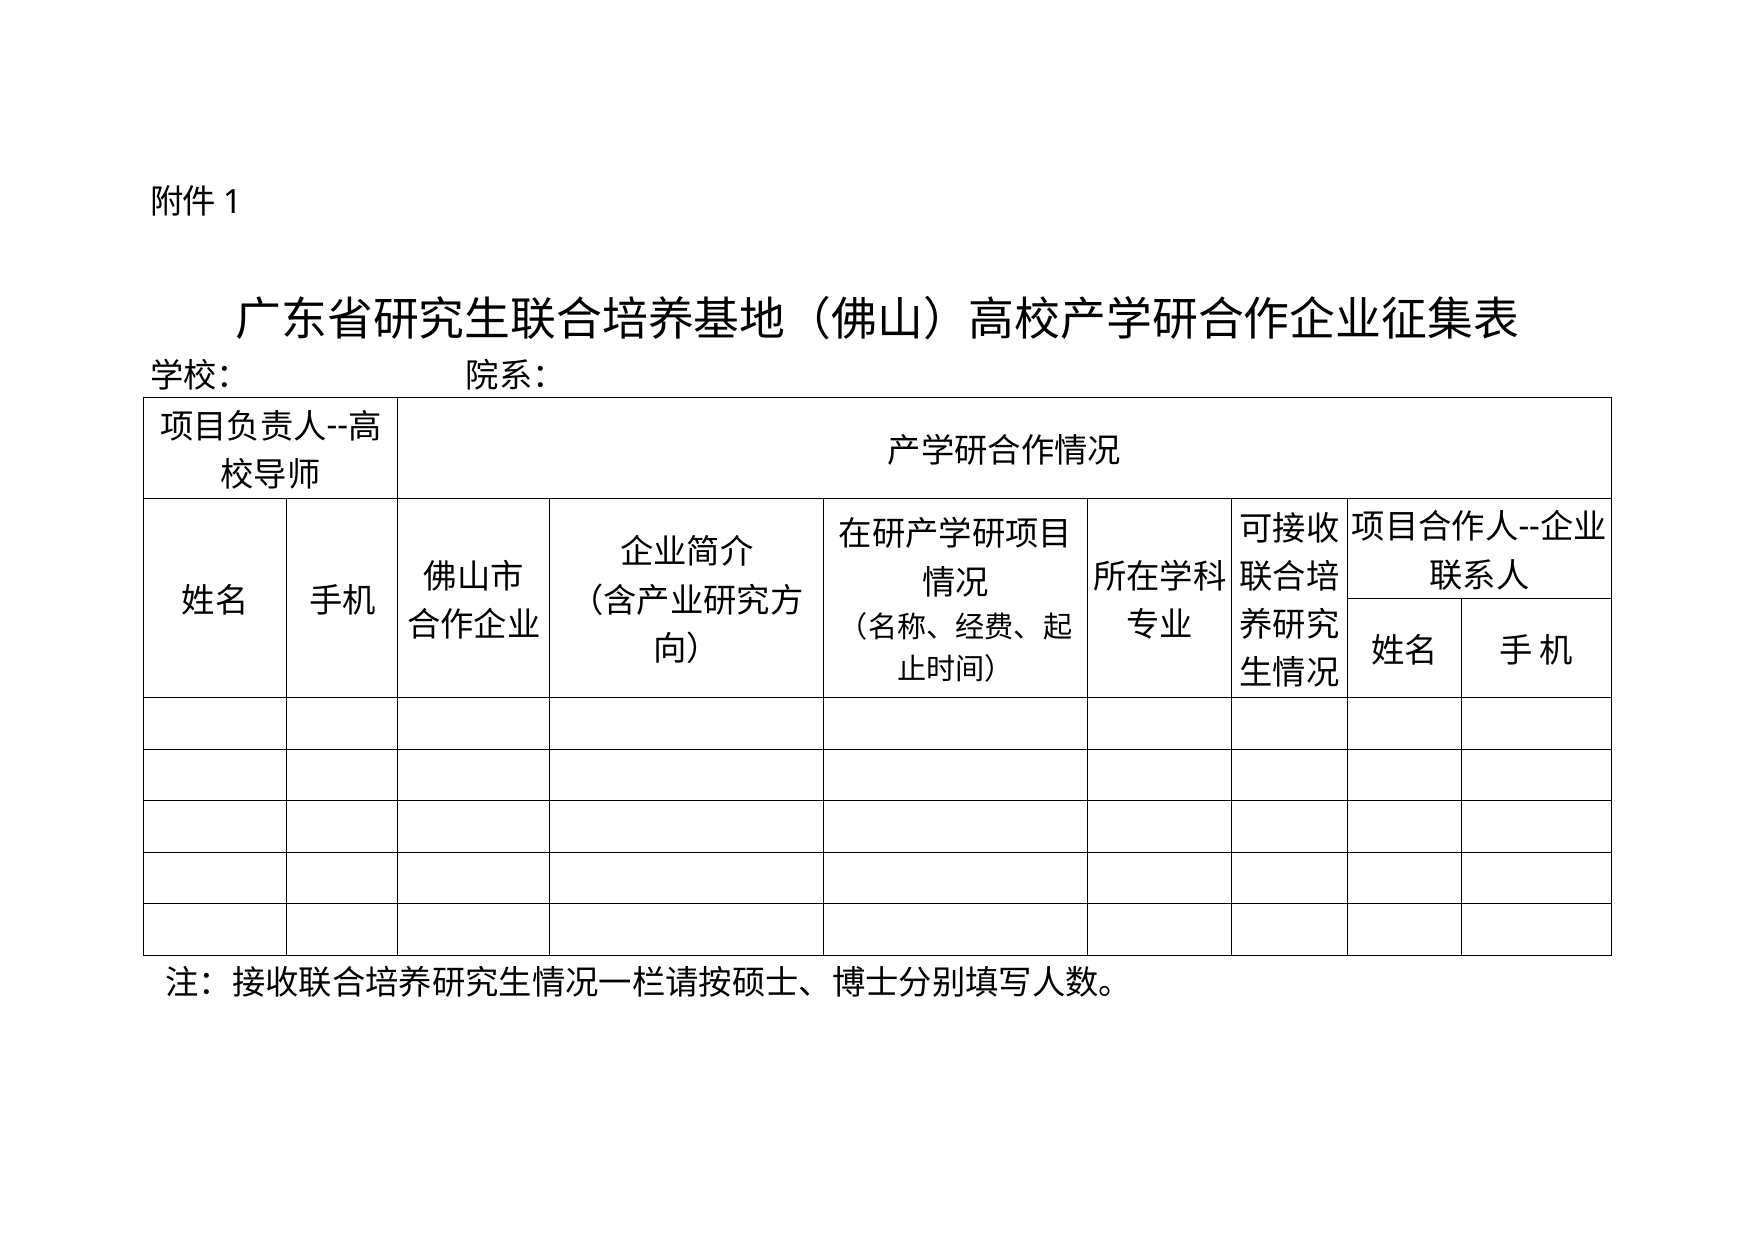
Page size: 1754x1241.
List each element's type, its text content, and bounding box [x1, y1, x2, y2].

table_cell [1232, 853, 1347, 903]
table_cell [398, 801, 549, 852]
table_cell [824, 801, 1087, 852]
table_cell [1462, 698, 1611, 748]
table_cell [287, 853, 397, 903]
table_cell [144, 698, 286, 748]
table_cell [1088, 904, 1231, 955]
table_cell [550, 750, 823, 800]
table_cell 项目合作人--企业联系人 [1348, 499, 1611, 598]
table_cell [1462, 853, 1611, 903]
table_cell 可接收 联合培养研究生情况 [1232, 499, 1347, 697]
table_cell 企业简介 （含产业研究方向） [550, 499, 823, 697]
table_cell [287, 904, 397, 955]
table_cell [1348, 698, 1461, 748]
table_cell [1348, 904, 1461, 955]
table_cell [287, 750, 397, 800]
text 附件1 [150, 165, 1604, 224]
table_cell [1088, 750, 1231, 800]
table_cell 手 机 [1462, 599, 1611, 697]
table_cell [1348, 750, 1461, 800]
table_cell [550, 698, 823, 748]
table_cell [1232, 801, 1347, 852]
table_cell [1088, 853, 1231, 903]
table_cell [144, 904, 286, 955]
table_cell [1348, 801, 1461, 852]
table_cell [398, 750, 549, 800]
table_cell [1348, 853, 1461, 903]
table_cell [550, 904, 823, 955]
table_cell 在研产学研项目情况 （名称、经费、起止时间） [824, 499, 1087, 697]
table_cell [1232, 904, 1347, 955]
table_cell [1088, 698, 1231, 748]
table_cell [824, 750, 1087, 800]
text 广东省研究生联合培养基地（佛山）高校产学研合作企业征集表 [150, 282, 1604, 348]
table_cell 姓名 [144, 499, 286, 697]
table_cell [824, 904, 1087, 955]
table_cell [550, 801, 823, 852]
table_cell 手机 [287, 499, 397, 697]
table_cell [1232, 698, 1347, 748]
table_cell [398, 853, 549, 903]
table_cell [287, 801, 397, 852]
table_cell 姓名 [1348, 599, 1461, 697]
table_cell [1462, 750, 1611, 800]
table_header 项目负责人--高校导师 [144, 398, 397, 497]
table_cell [824, 698, 1087, 748]
table_cell 佛山市 合作企业 [398, 499, 549, 697]
table_cell [144, 801, 286, 852]
table_cell [1462, 801, 1611, 852]
table_cell [550, 853, 823, 903]
text 学校： 院系： [150, 348, 1604, 397]
table_cell [398, 904, 549, 955]
table_cell [1232, 750, 1347, 800]
text 注：接收联合培养研究生情况一栏请按硕士、博士分别填写人数。 [150, 956, 1604, 1004]
table_header 产学研合作情况 [398, 398, 1611, 497]
table_cell [1462, 904, 1611, 955]
table_cell [144, 853, 286, 903]
table_cell [287, 698, 397, 748]
table_cell [144, 750, 286, 800]
table_cell 所在学科专业 [1088, 499, 1231, 697]
table_cell [824, 853, 1087, 903]
table_cell [398, 698, 549, 748]
table_cell [1088, 801, 1231, 852]
